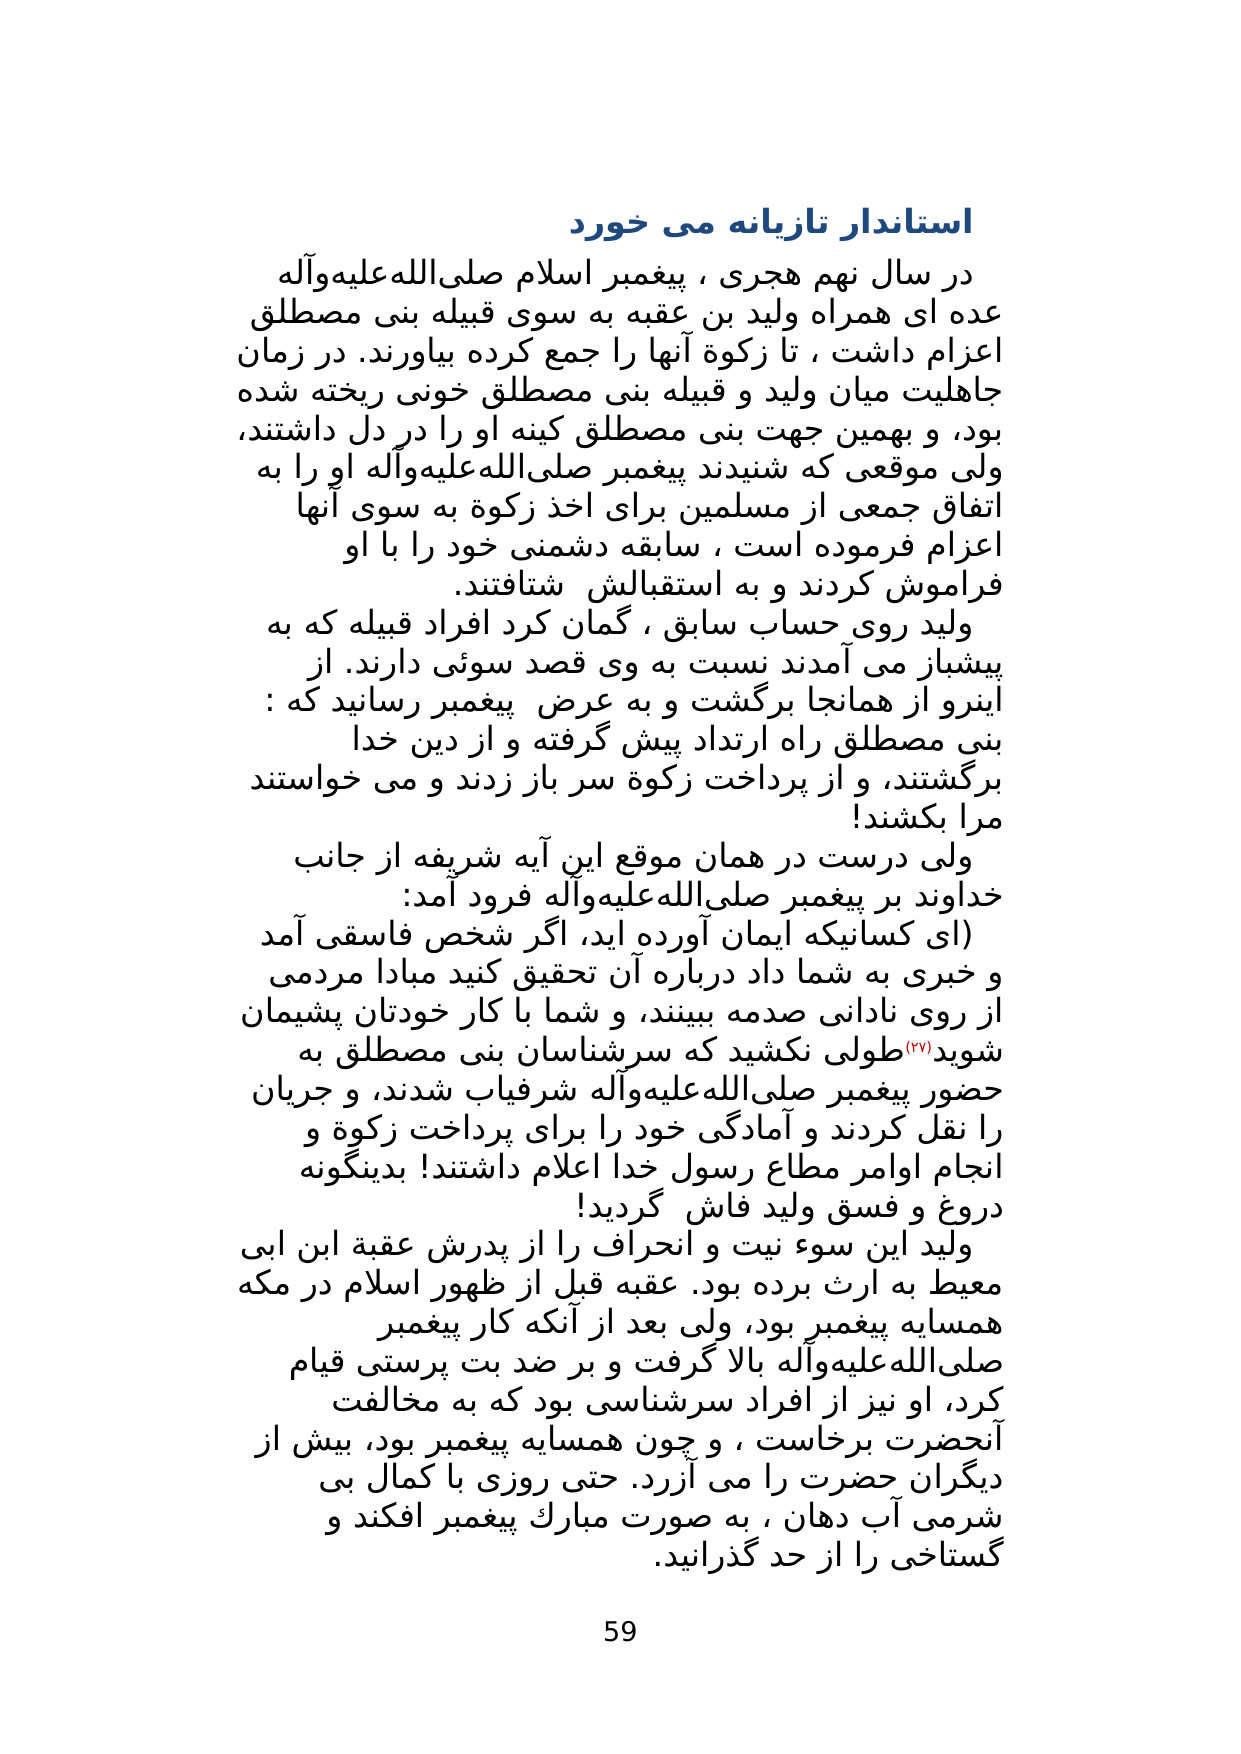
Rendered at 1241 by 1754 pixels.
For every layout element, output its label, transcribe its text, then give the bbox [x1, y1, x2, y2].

text وليد اين سوء نيت و انحراف را از پدرش عقبة ابن ابى معيط به ارث برده بود. عقبه قبل از ظهور اسلام در مكه همسايه پيغمبر بود، ولى بعد از آنكه كار پيغمبر صلى‌الله‌عليه‌وآله بالا گرفت و بر ضد بت پرستى قيام كرد، او نيز از افراد سرشناسى بود كه به مخالفت آنحضرت برخاست ، و چون همسايه پيغمبر بود، بيش از ديگران حضرت را مى آزرد. حتى روزى با كمال بى شرمى آب دهان ، به صورت مبارك پيغمبر افكند و گستاخى را از حد گذرانيد. [236, 1225, 1004, 1574]
text وليد روى حساب سابق ، گمان كرد افراد قبيله كه به پيشباز مى آمدند نسبت به وى قصد سوئى دارند. از اينرو از همانجا برگشت و به عرض ‍ پيغمبر رسانيد كه : بنى مصطلق راه ارتداد پيش گرفته و از دين خدا برگشتند، و از پرداخت زكوة سر باز زدند و مى خواستند مرا بكشند! [236, 603, 1004, 836]
text در سال نهم هجرى ، پيغمبر اسلام صلى‌الله‌عليه‌وآله عده اى همراه وليد بن عقبه به سوى قبيله بنى مصطلق اعزام داشت ، تا زكوة آنها را جمع كرده بياورند. در زمان جاهليت ميان وليد و قبيله بنى مصطلق خونى ريخته شده بود، و بهمين جهت بنى مصطلق كينه او را در دل داشتند، ولى موقعى كه شنيدند پيغمبر صلى‌الله‌عليه‌وآله او را به اتفاق جمعى از مسلمين براى اخذ زكوة به سوى آنها اعزام فرموده است ، سابقه دشمنى خود را با او فراموش كردند و به استقبالش ‍ شتافتند. [236, 253, 1004, 603]
subtitle استاندار تازيانه مى خورد [236, 202, 1004, 241]
text ولى درست در همان موقع اين آيه شريفه از جانب خداوند بر پيغمبر صلى‌الله‌عليه‌وآله فرود آمد: [236, 836, 1004, 914]
text (اى كسانيكه ايمان آورده ايد، اگر شخص فاسقى آمد و خبرى به شما داد درباره آن تحقيق كنيد مبادا مردمى از روى نادانى صدمه ببينند، و شما با كار خودتان پشيمان شويد(٢٧)طولى نكشيد كه سرشناسان بنى مصطلق به حضور پيغمبر صلى‌الله‌عليه‌وآله شرفياب شدند، و جريان را نقل كردند و آمادگى خود را براى پرداخت زكوة و انجام اوامر مطاع رسول خدا اعلام داشتند! بدينگونه دروغ و فسق وليد فاش ‍ گرديد! [236, 914, 1004, 1225]
